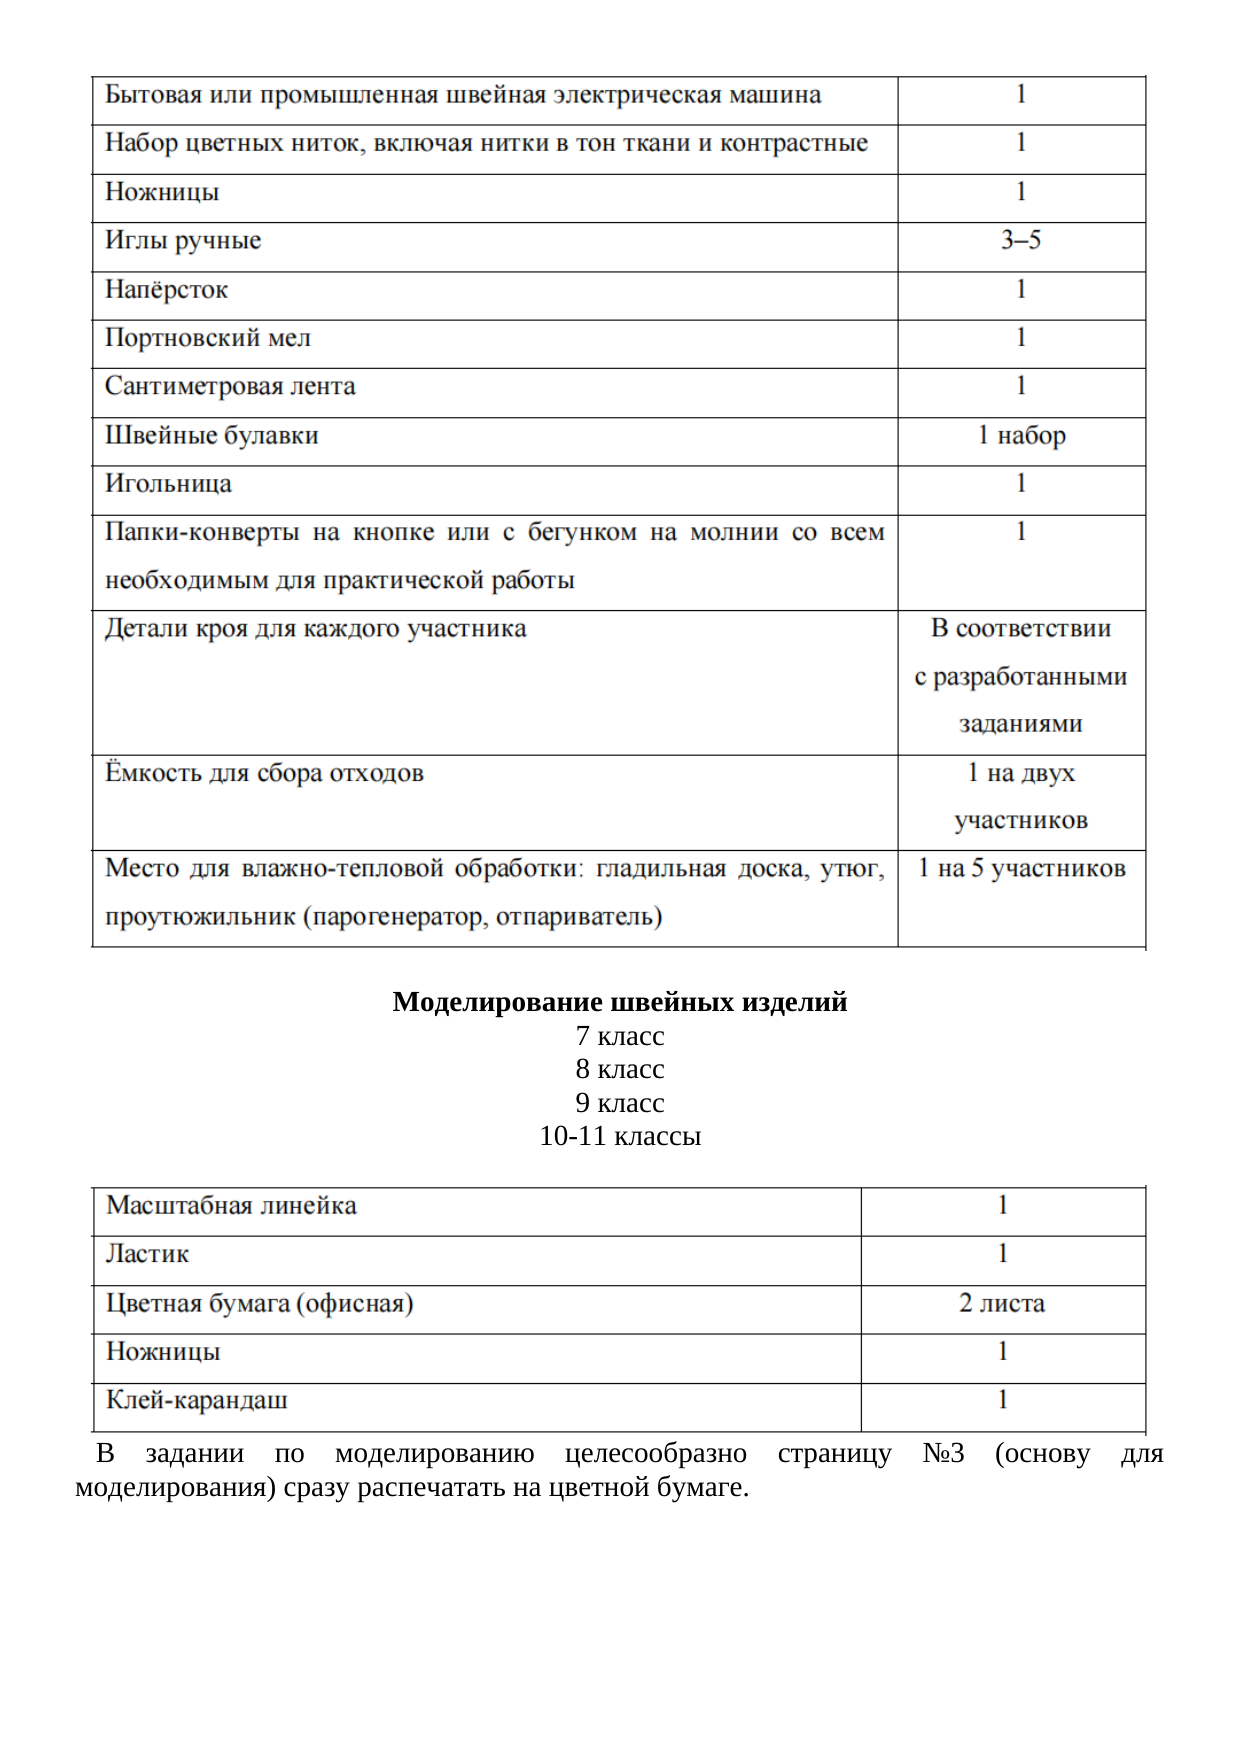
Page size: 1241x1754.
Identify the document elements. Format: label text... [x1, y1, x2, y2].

text 7 класс [75, 1018, 1165, 1051]
picture [90, 1185, 1150, 1436]
text 9 класс [75, 1085, 1165, 1118]
text 8 класс [75, 1051, 1165, 1085]
text В задании по моделированию целесообразно страницу №3 (основу для моделирования) сразу распечатать на цветной бумаге. [75, 1435, 1165, 1502]
text Моделирование швейных изделий [75, 984, 1165, 1018]
picture [90, 75, 1150, 951]
text 10-11 классы [75, 1118, 1165, 1152]
